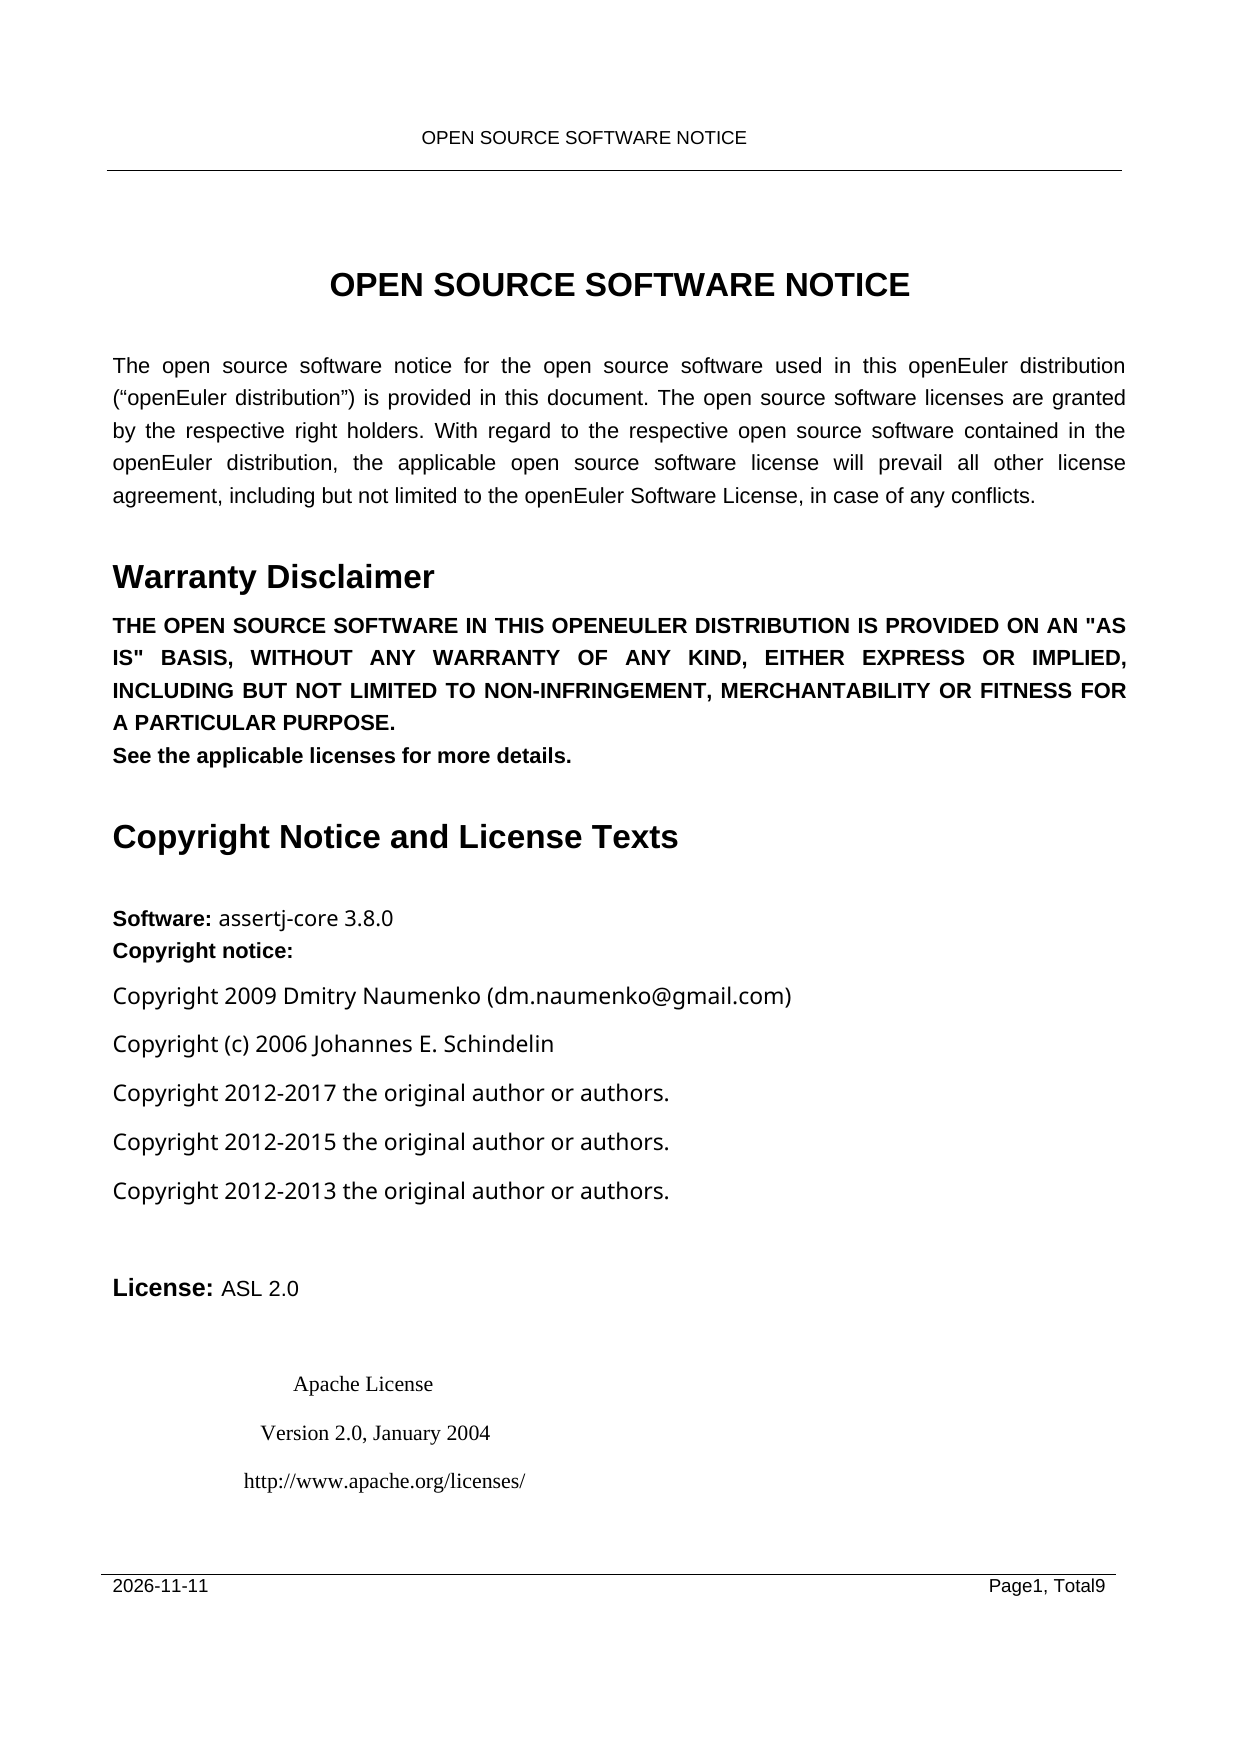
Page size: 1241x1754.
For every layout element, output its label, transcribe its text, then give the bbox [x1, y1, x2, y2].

text License: ASL 2.0 [112, 1272, 1128, 1304]
text Copyright Notice and License Texts [112, 804, 1128, 869]
text OPEN SOURCE SOFTWARE NOTICE [112, 251, 1128, 316]
text THE OPEN SOURCE SOFTWARE IN THIS OPENEULER DISTRIBUTION IS PROVIDED ON AN "AS IS" BASIS, WITHOUT ANY WARRANTY OF ANY KIND, EITHER EXPRESS OR IMPLIED, INCLUDING BUT NOT LIMITED TO NON-INFRINGEMENT, MERCHANTABILITY OR FITNESS FOR A PARTICULAR PURPOSE. See the applicable licenses for more details. [112, 609, 1128, 771]
text The open source software notice for the open source software used in this openEuler distribution (“openEuler distribution”) is provided in this document. The open source software licenses are granted by the respective right holders. With regard to the respective open source software contained in the openEuler distribution, the applicable open source software license will prevail all other license agreement, including but not limited to the openEuler Software License, in case of any conflicts. [112, 349, 1128, 511]
text Software: assertj-core 3.8.0 [112, 901, 1128, 934]
text Copyright notice: [112, 934, 1128, 966]
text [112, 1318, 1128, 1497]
text Copyright 2009 Dmitry Naumenko (dm.naumenko@gmail.com) Copyright (c) 2006 Johannes E. Schindelin Copyright 2012-2017 the original author or authors. Copyright 2012-2015 the original author or authors. Copyright 2012-2013 the original author or authors. [112, 979, 1128, 1255]
text Warranty Disclaimer [112, 544, 1128, 609]
